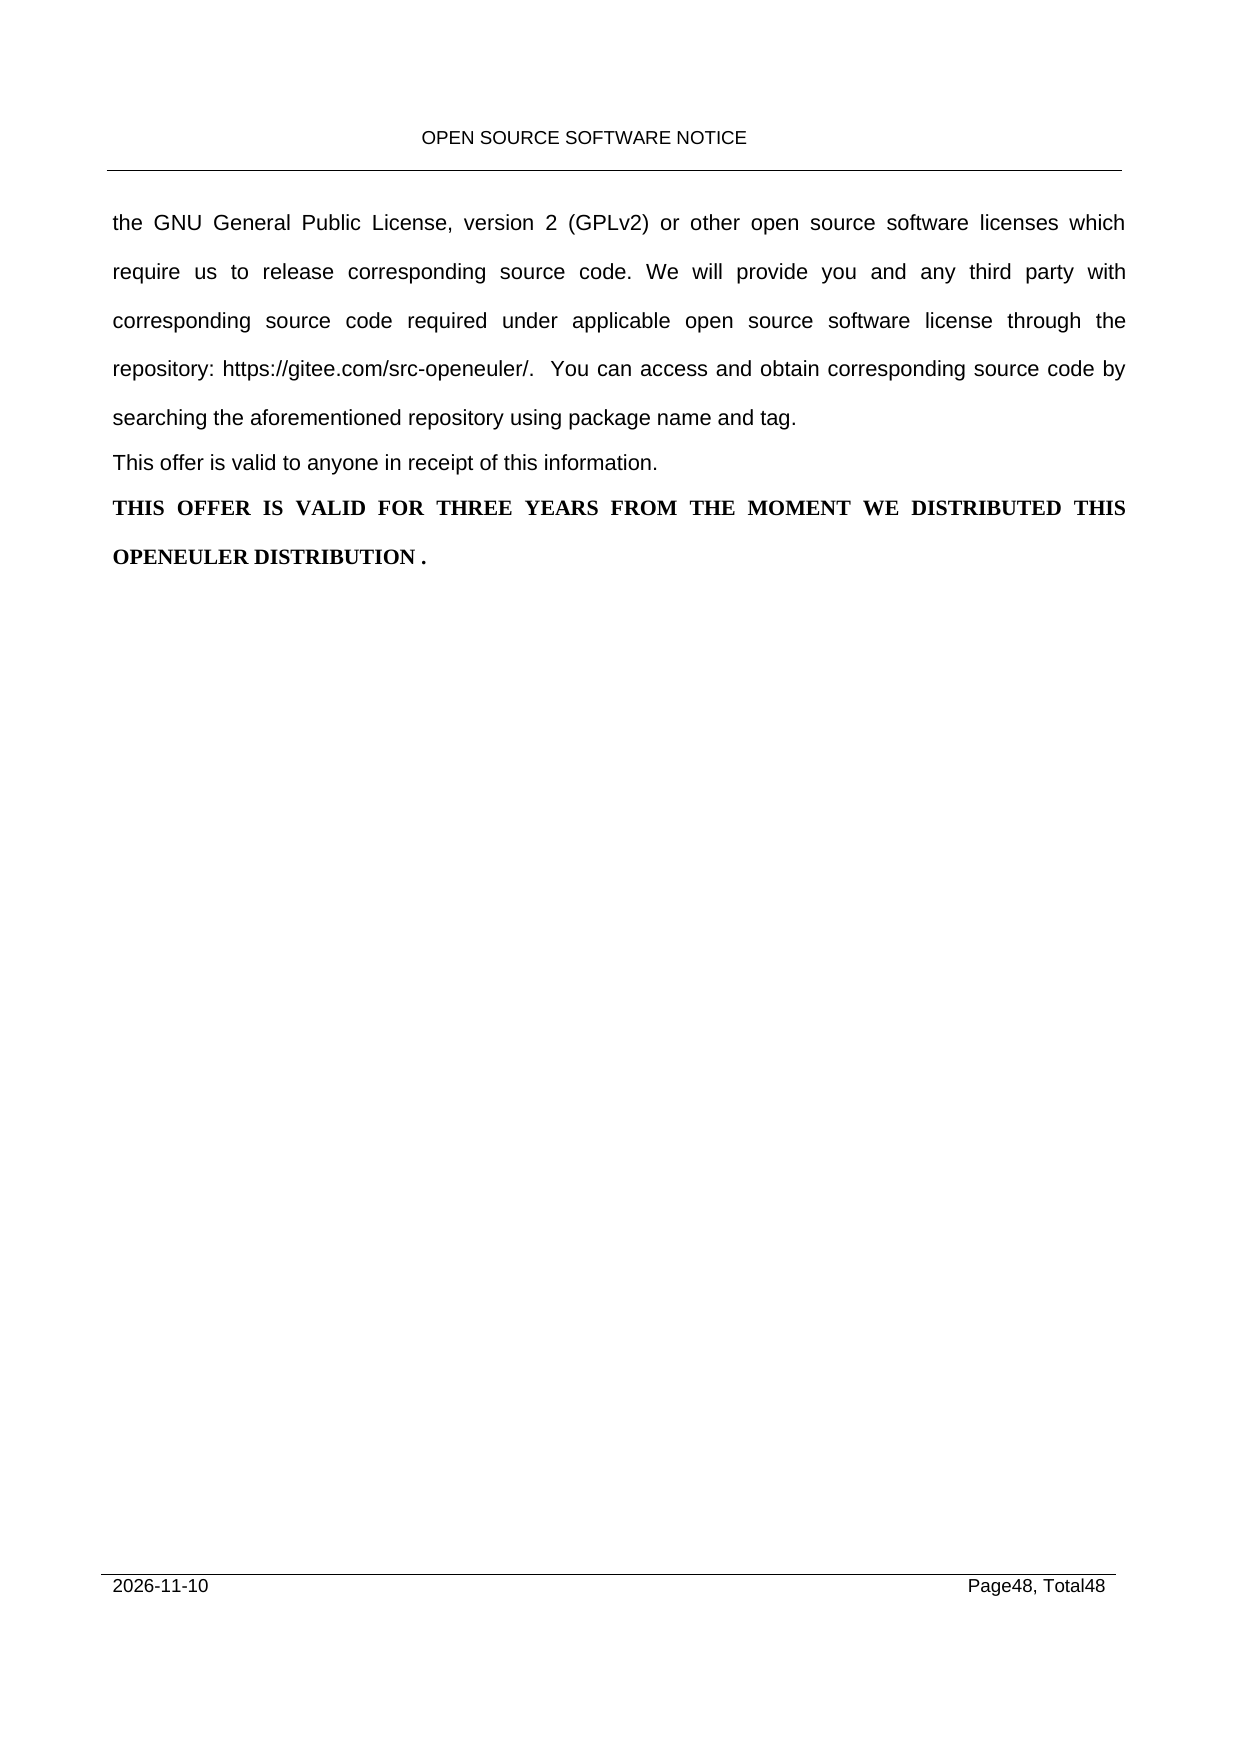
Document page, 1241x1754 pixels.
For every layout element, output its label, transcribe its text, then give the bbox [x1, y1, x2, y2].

text This offer is valid to anyone in receipt of this information. [112, 446, 1128, 479]
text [112, 206, 1128, 434]
text THIS OFFER IS VALID FOR THREE YEARS FROM THE MOMENT WE DISTRIBUTED THIS OPENEULER DISTRIBUTION . [112, 492, 1128, 573]
